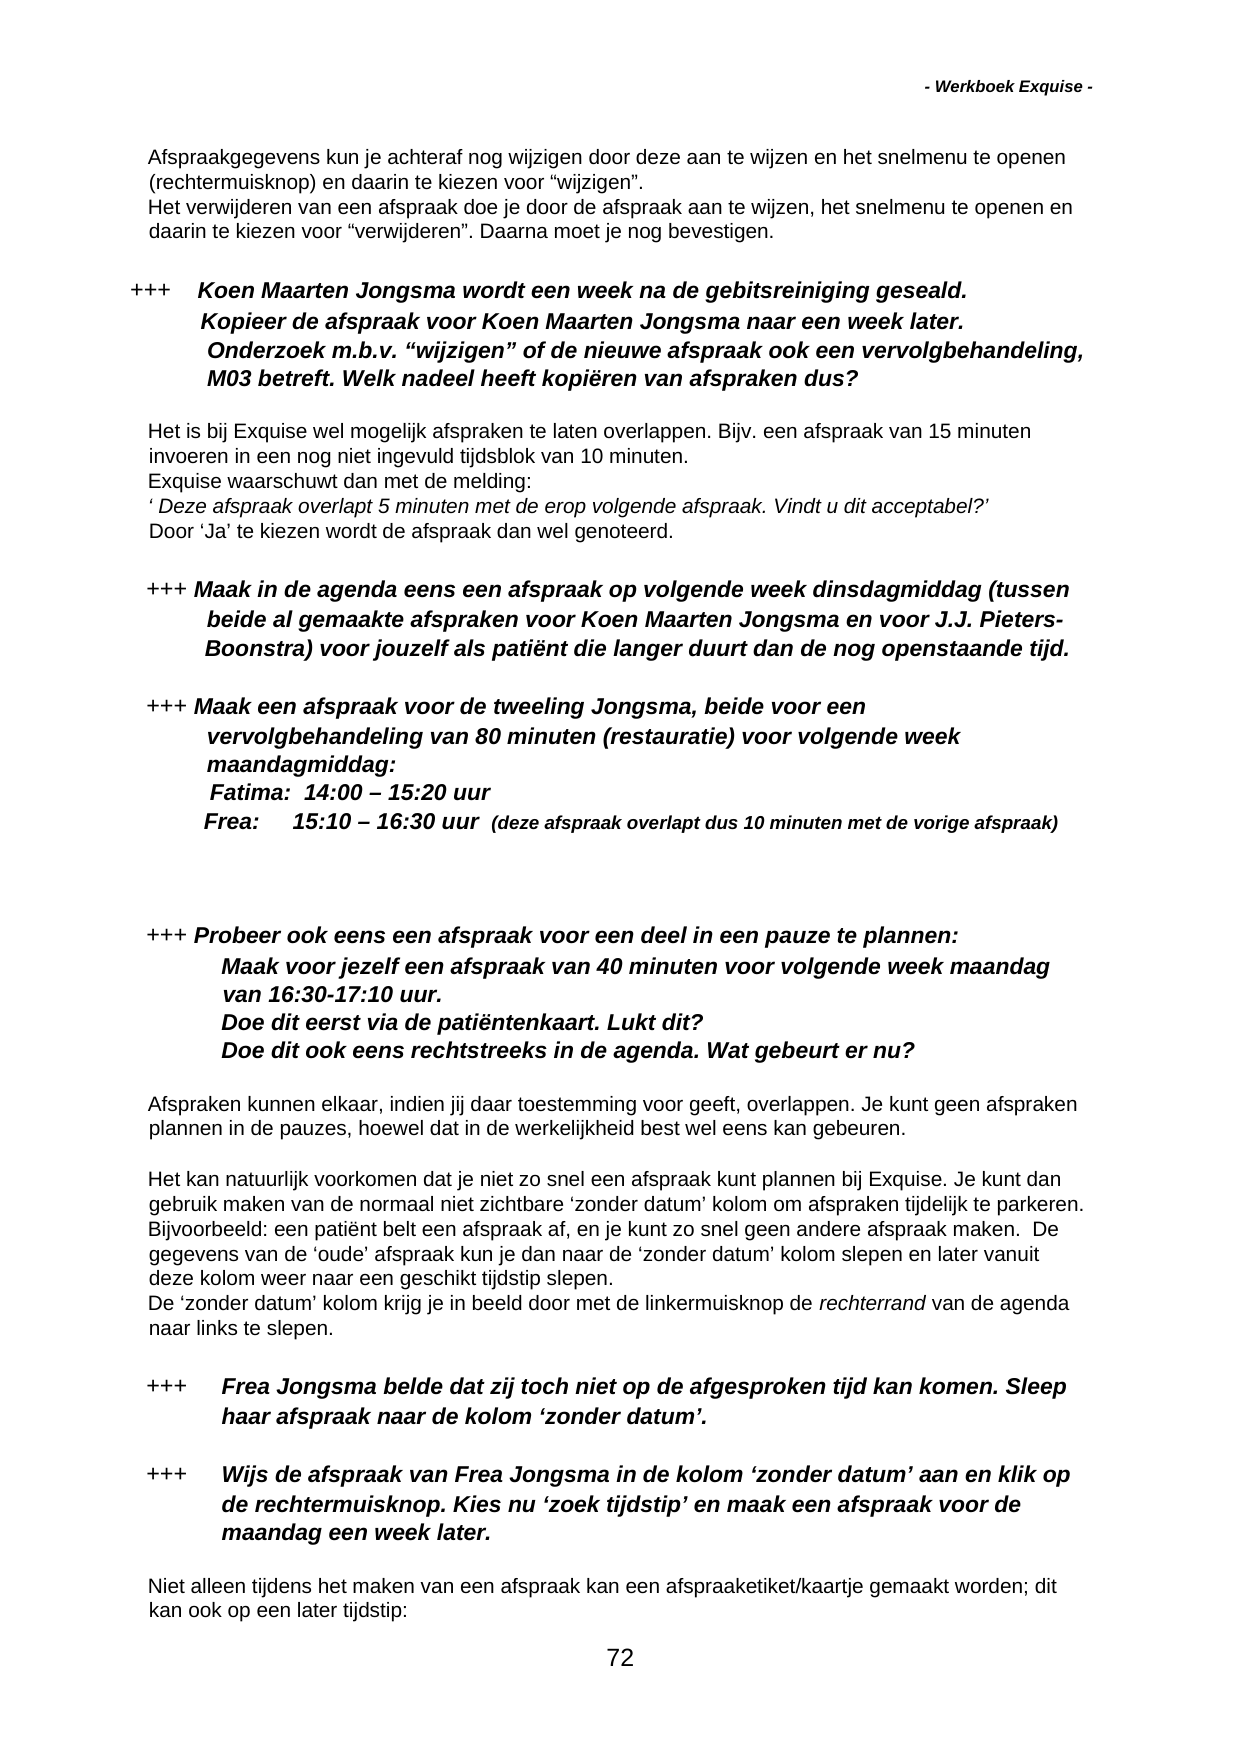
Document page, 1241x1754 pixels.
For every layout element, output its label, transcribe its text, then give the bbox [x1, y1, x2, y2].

text Doe dit eerst via de patiëntenkaart. Lukt dit? [221, 1009, 1092, 1035]
text +++ Wijs de afspraak van Frea Jongsma in de kolom ‘zonder datum’ aan en klik op de rechtermuisknop. Kies nu ‘zoek tijdstip’ en maak een afspraak voor de maandag een week later. [146, 1457, 1092, 1546]
text De ‘zonder datum’ kolom krijg je in beeld door met de linkermuisknop de rechterrand van de agenda naar links te slepen. [148, 1291, 1092, 1340]
text +++ Maak een afspraak voor de tweeling Jongsma, beide voor een vervolgbehandeling van 80 minuten (restauratie) voor volgende week maandagmiddag: [146, 689, 1086, 777]
text Het verwijderen van een afspraak doe je door de afspraak aan te wijzen, het snelmenu te openen en daarin te kiezen voor “verwijderen”. Daarna moet je nog bevestigen. [148, 195, 1092, 243]
text Onderzoek m.b.v. “wijzigen” of de nieuwe afspraak ook een vervolgbehandeling, M03 betreft. Welk nadeel heeft kopiëren van afspraken dus? [148, 337, 1092, 391]
text Maak voor jezelf een afspraak van 40 minuten voor volgende week maandag van 16:30-17:10 uur. [221, 953, 1092, 1007]
text Boonstra) voor jouzelf als patiënt die langer duurt dan de nog openstaande tijd. [74, 634, 1070, 661]
text +++ Probeer ook eens een afspraak voor een deel in een pauze te plannen: [146, 918, 1092, 950]
text +++ Koen Maarten Jongsma wordt een week na de gebitsreiniging geseald. [74, 273, 1092, 306]
text Fatima: 14:00 – 15:20 uur [146, 779, 1086, 806]
text Frea: 15:10 – 16:30 uur (deze afspraak overlapt dus 10 minuten met de vorige afspraak) [74, 808, 1092, 834]
text Afspraakgegevens kun je achteraf nog wijzigen door deze aan te wijzen en het snelmenu te openen (rechtermuisknop) en daarin te kiezen voor “wijzigen”. [148, 145, 1092, 194]
text Kopieer de afspraak voor Koen Maarten Jongsma naar een week later. [74, 308, 1092, 334]
text +++ Frea Jongsma belde dat zij toch niet op de afgesproken tijd kan komen. Sleep haar afspraak naar de kolom ‘zonder datum’. [146, 1369, 1092, 1429]
text Het is bij Exquise wel mogelijk afspraken te laten overlappen. Bijv. een afspraak van 15 minuten invoeren in een nog niet ingevuld tijdsblok van 10 minuten. [148, 419, 1092, 467]
text ‘ Deze afspraak overlapt 5 minuten met de erop volgende afspraak. Vindt u dit acceptabel?’ Door ‘Ja’ te kiezen wordt de afspraak dan wel genoteerd. [148, 494, 1039, 543]
text Exquise waarschuwt dan met de melding: [148, 469, 1092, 493]
text +++ Maak in de agenda eens een afspraak op volgende week dinsdagmiddag (tussen beide al gemaakte afspraken voor Koen Maarten Jongsma en voor J.J. Pieters- [146, 572, 1092, 632]
text Het kan natuurlijk voorkomen dat je niet zo snel een afspraak kunt plannen bij Exquise. Je kunt dan gebruik maken van de normaal niet zichtbare ‘zonder datum’ kolom om afspraken tijdelijk te parkeren. [148, 1167, 1092, 1216]
text Doe dit ook eens rechtstreeks in de agenda. Wat gebeurt er nu? [221, 1037, 1092, 1064]
text Afspraken kunnen elkaar, indien jij daar toestemming voor geeft, overlappen. Je kunt geen afspraken plannen in de pauzes, hoewel dat in de werkelijkheid best wel eens kan gebeuren. [148, 1092, 1092, 1140]
text Niet alleen tijdens het maken van een afspraak kan een afspraaketiket/kaartje gemaakt worden; dit kan ook op een later tijdstip: [148, 1574, 1092, 1622]
text Bijvoorbeeld: een patiënt belt een afspraak af, en je kunt zo snel geen andere afspraak maken. De gegevens van de ‘oude’ afspraak kun je dan naar de ‘zonder datum’ kolom slepen en later vanuit deze kolom weer naar een geschikt tijdstip slepen. [148, 1217, 1067, 1290]
